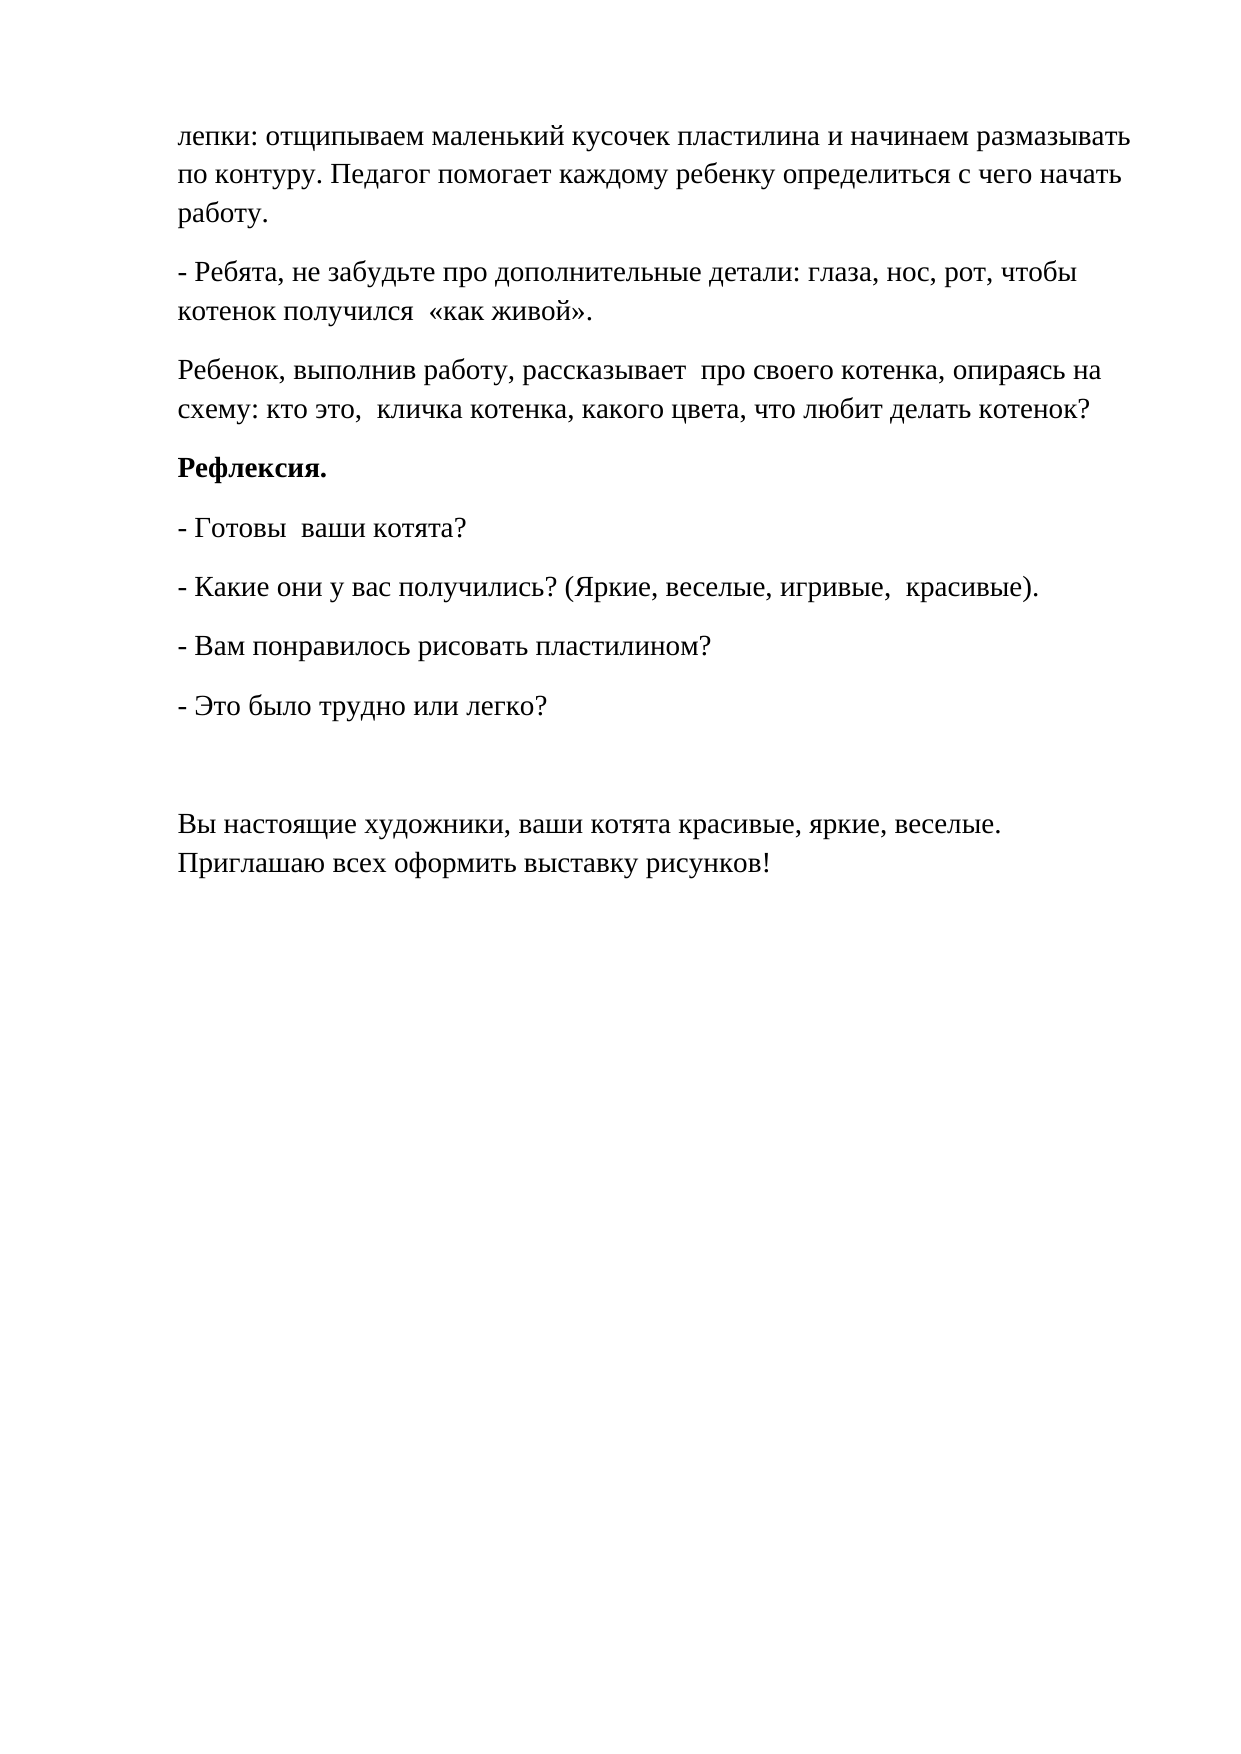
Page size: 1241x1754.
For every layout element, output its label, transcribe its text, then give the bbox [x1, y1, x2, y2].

text - Какие они у вас получились? (Яркие, веселые, игривые, красивые). [177, 569, 1152, 603]
text - Ребята, не забудьте про дополнительные детали: глаза, нос, рот, чтобы котенок получился «как живой». [177, 254, 1152, 327]
text Вы настоящие художники, ваши котята красивые, яркие, веселые. Приглашаю всех оформить выставку рисунков! [177, 807, 1152, 879]
text - Готовы ваши котята? [177, 510, 1152, 543]
text - Это было трудно или легко? [177, 688, 1152, 721]
text Рефлексия. [177, 450, 1152, 484]
text Ребенок, выполнив работу, рассказывает про своего котенка, опираясь на схему: кто это, кличка котенка, какого цвета, что любит делать котенок? [177, 352, 1152, 424]
text - Вам понравилось рисовать пластилином? [177, 628, 1152, 662]
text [177, 118, 1152, 229]
